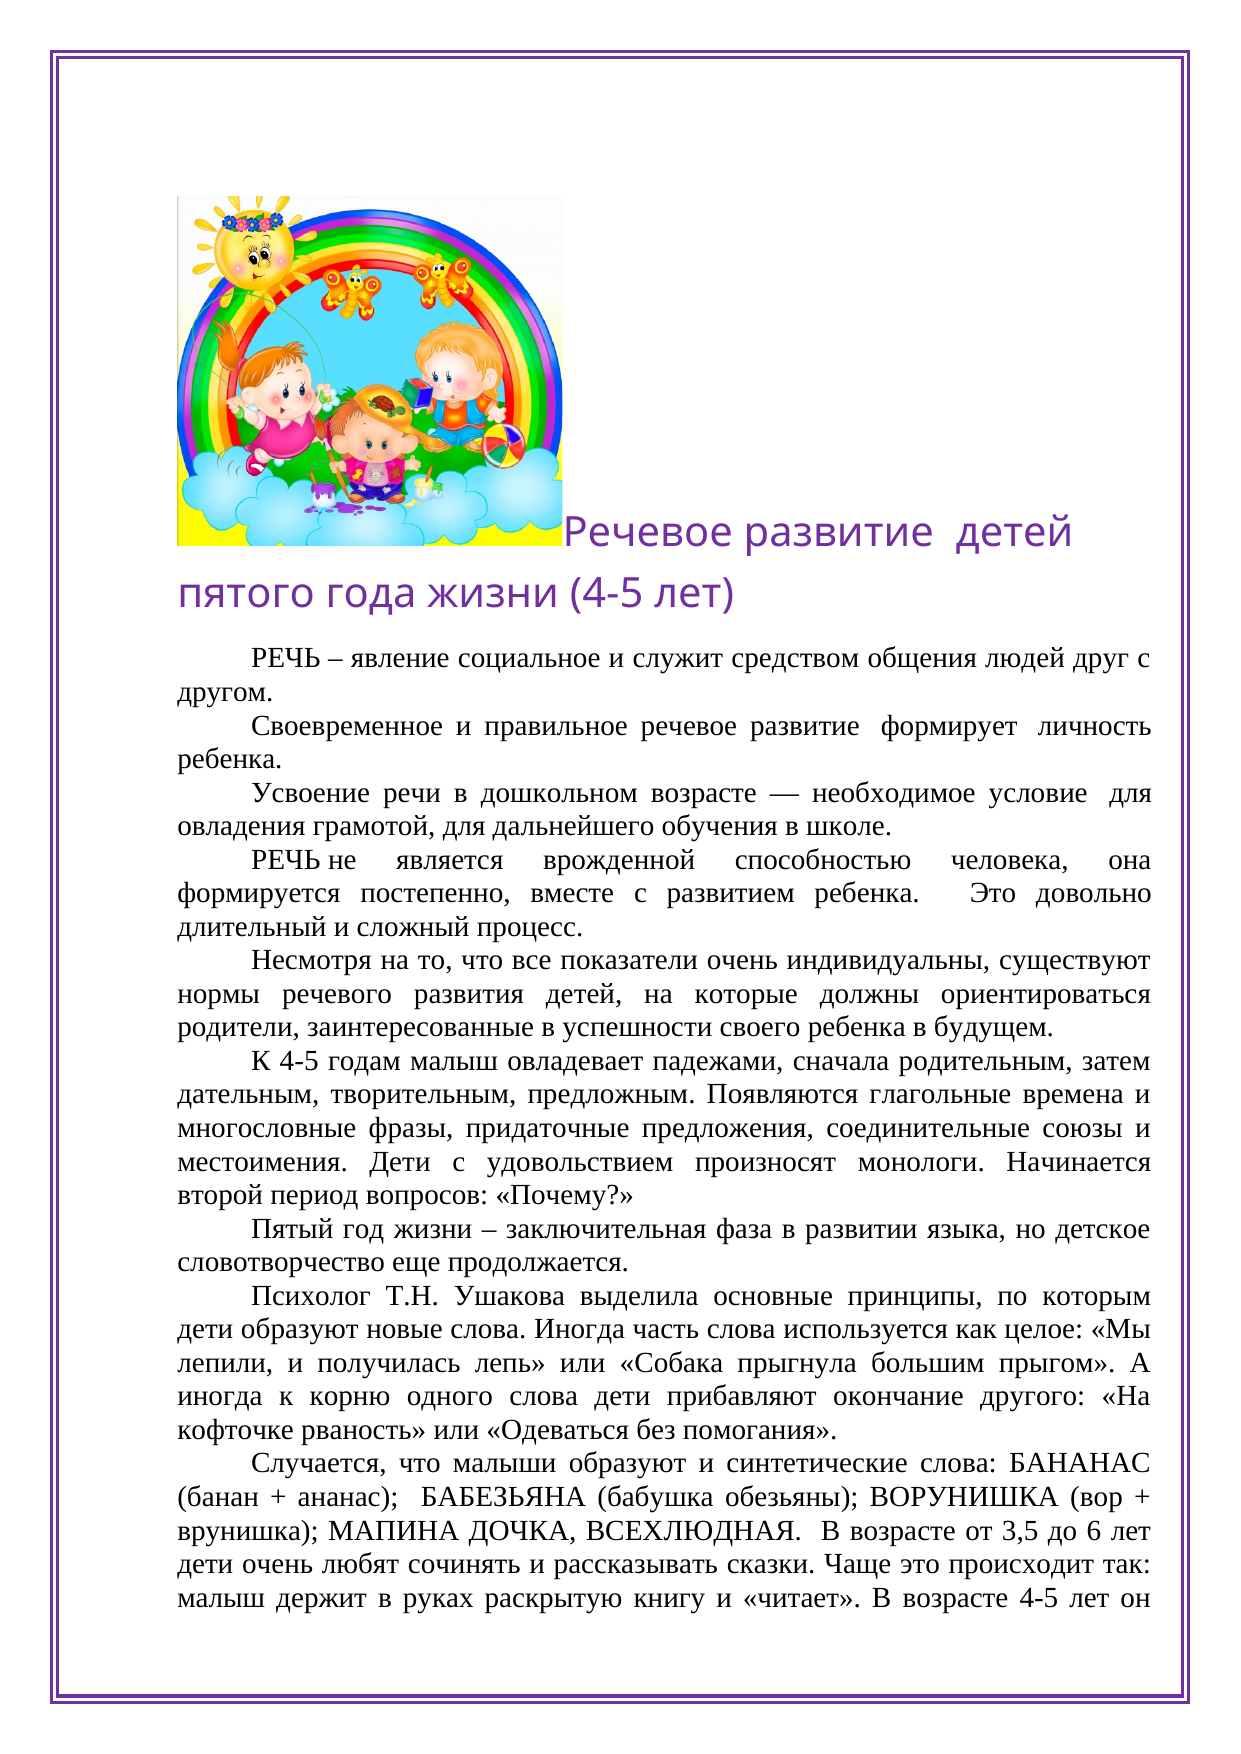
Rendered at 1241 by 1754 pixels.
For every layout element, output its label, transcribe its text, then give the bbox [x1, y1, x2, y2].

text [177, 1446, 1152, 1613]
text К 4-5 годам малыш овладевает падежами, сначала родительным, затем дательным, творительным, предложным. Появляются глагольные времена и многословные фразы, придаточные предложения, соединительные союзы и местоимения. Дети с удовольствием произносят монологи. Начинается второй период вопросов: «Почему?» [177, 1043, 1152, 1211]
text РЕЧЬ – явление социальное и служит средством общения людей друг с другом. [177, 641, 1152, 708]
text Своевременное и правильное речевое развитие формирует личность ребенка. [177, 708, 1152, 775]
picture [177, 196, 563, 546]
text РЕЧЬ не является врожденной способностью человека, она формируется постепенно, вместе с развитием ребенка. Это довольно длительный и сложный процесс. [177, 842, 1152, 942]
text Усвоение речи в дошкольном возрасте — необходимое условие для овладения грамотой, для дальнейшего обучения в школе. [177, 775, 1152, 842]
text Пятый год жизни – заключительная фаза в развитии языка, но детское словотворчество еще продолжается. [177, 1211, 1152, 1278]
text Психолог Т.Н. Ушакова выделила основные принципы, по которым дети образуют новые слова. Иногда часть слова используется как целое: «Мы лепили, и получилась лепь» или «Собака прыгнула большим прыгом». А иногда к корню одного слова дети прибавляют окончание другого: «На кофточке рваность» или «Одеваться без помогания». [177, 1278, 1152, 1446]
text Несмотря на то, что все показатели очень индивидуальны, существуют нормы речевого развития детей, на которые должны ориентироваться родители, заинтересованные в успешности своего ребенка в будущем. [177, 942, 1152, 1043]
